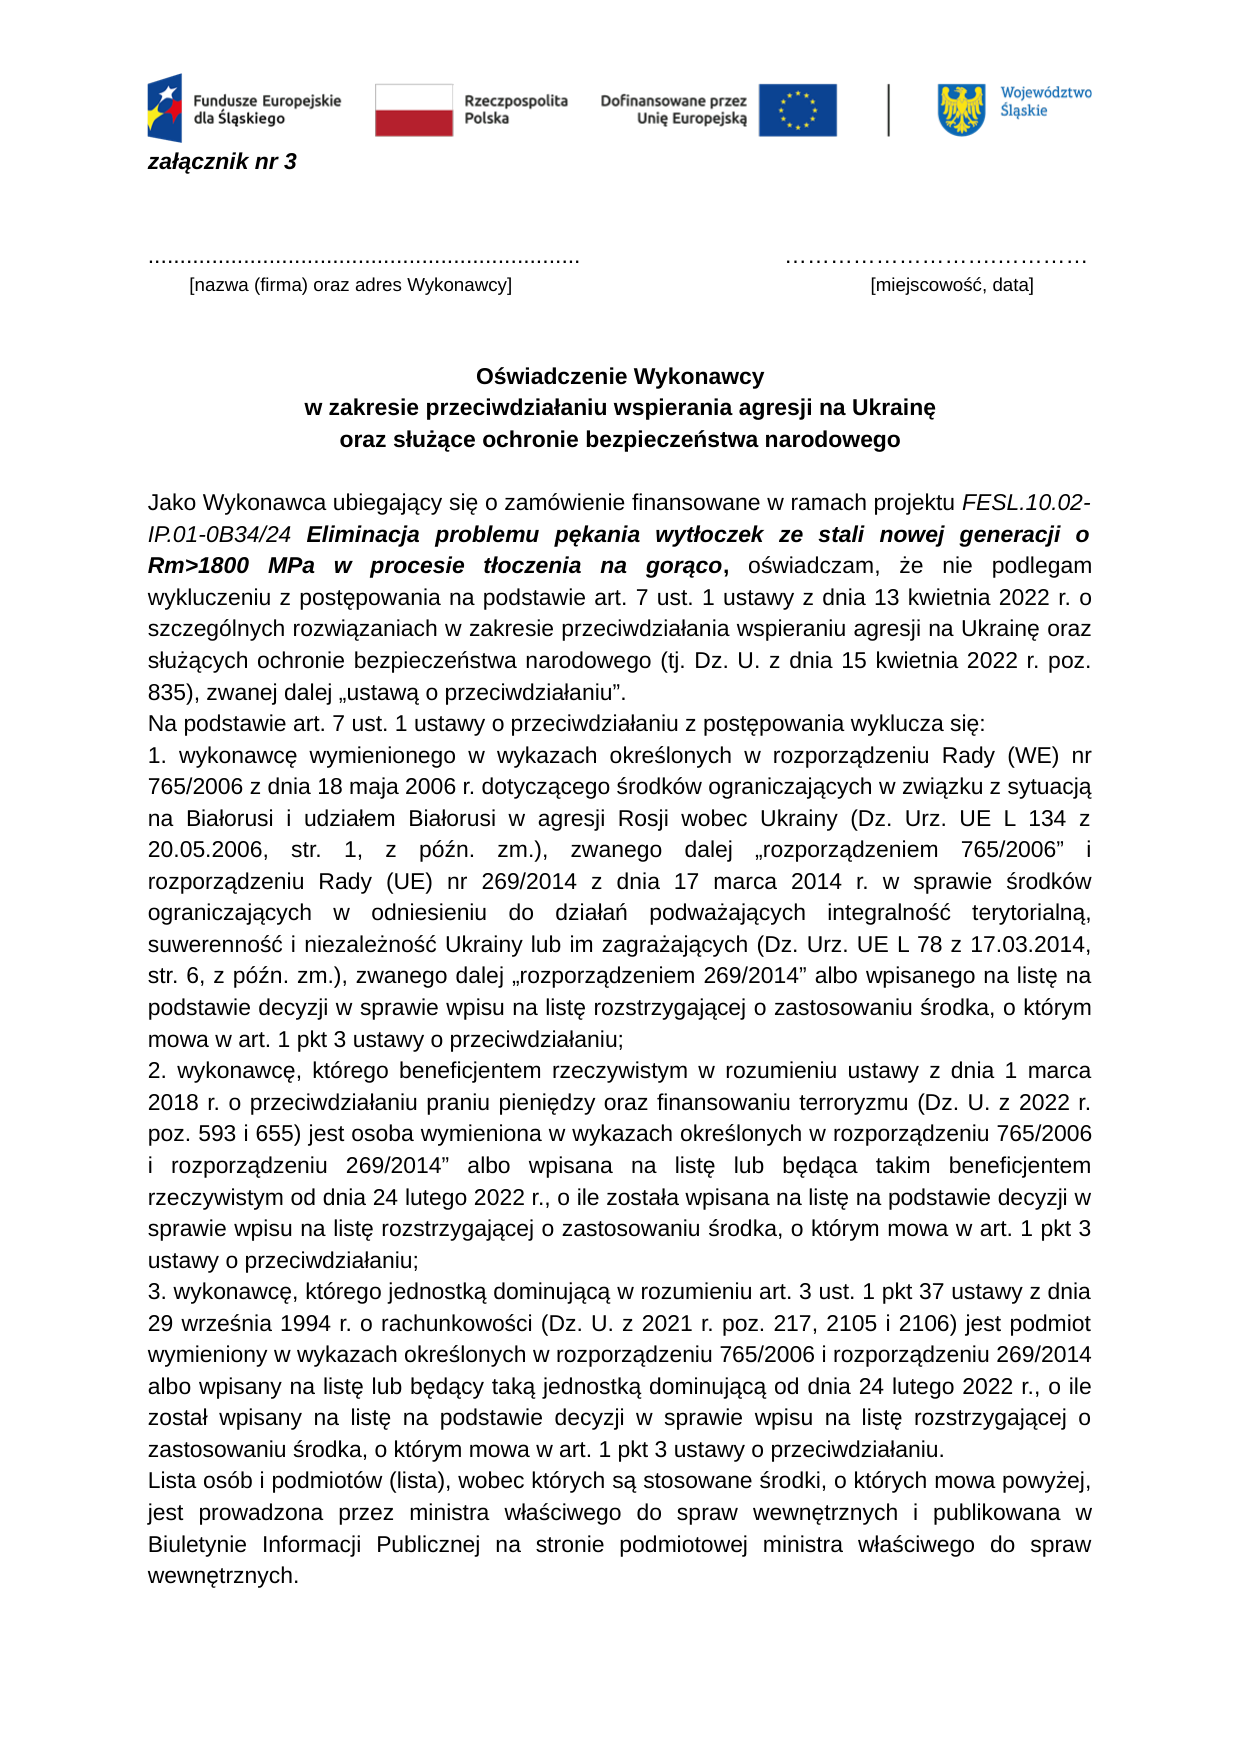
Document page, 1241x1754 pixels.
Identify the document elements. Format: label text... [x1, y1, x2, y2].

text .................................................................... ……………………….………… [148, 242, 1093, 269]
text Jako Wykonawca ubiegający się o zamówienie finansowane w ramach projektu FESL.10.02-IP.01-0B34/24 Eliminacja problemu pękania wytłoczek ze stali nowej generacji o Rm>1800 MPa w procesie tłoczenia na gorąco, oświadczam, że nie podlegam wykluczeniu z postępowania na podstawie art. 7 ust. 1 ustawy z dnia 13 kwietnia 2022 r. o szczególnych rozwiązaniach w zakresie przeciwdziałania wspieraniu agresji na Ukrainę oraz służących ochronie bezpieczeństwa narodowego (tj. Dz. U. z dnia 15 kwietnia 2022 r. poz. 835), zwanej dalej „ustawą o przeciwdziałaniu”. [148, 489, 1093, 705]
text [nazwa (firma) oraz adres Wykonawcy] [miejscowość, data] [148, 274, 1093, 295]
text w zakresie przeciwdziałaniu wspierania agresji na Ukrainę [148, 394, 1093, 421]
text 1. wykonawcę wymienionego w wykazach określonych w rozporządzeniu Rady (WE) nr 765/2006 z dnia 18 maja 2006 r. dotyczącego środków ograniczających w związku z sytuacją na Białorusi i udziałem Białorusi w agresji Rosji wobec Ukrainy (Dz. Urz. UE L 134 z 20.05.2006, str. 1, z późn. zm.), zwanego dalej „rozporządzeniem 765/2006” i rozporządzeniu Rady (UE) nr 269/2014 z dnia 17 marca 2014 r. w sprawie środków ograniczających w odniesieniu do działań podważających integralność terytorialną, suwerenność i niezależność Ukrainy lub im zagrażających (Dz. Urz. UE L 78 z 17.03.2014, str. 6, z późn. zm.), zwanego dalej „rozporządzeniem 269/2014” albo wpisanego na listę na podstawie decyzji w sprawie wpisu na listę rozstrzygającej o zastosowaniu środka, o którym mowa w art. 1 pkt 3 ustawy o przeciwdziałaniu; [148, 742, 1093, 1052]
text załącznik nr 3 [148, 148, 1093, 174]
text Oświadczenie Wykonawcy [148, 363, 1093, 389]
picture [147, 73, 1092, 143]
text Na podstawie art. 7 ust. 1 ustawy o przeciwdziałaniu z postępowania wyklucza się: [148, 710, 1093, 736]
text 3. wykonawcę, którego jednostką dominującą w rozumieniu art. 3 ust. 1 pkt 37 ustawy z dnia 29 września 1994 r. o rachunkowości (Dz. U. z 2021 r. poz. 217, 2105 i 2106) jest podmiot wymieniony w wykazach określonych w rozporządzeniu 765/2006 i rozporządzeniu 269/2014 albo wpisany na listę lub będący taką jednostką dominującą od dnia 24 lutego 2022 r., o ile został wpisany na listę na podstawie decyzji w sprawie wpisu na listę rozstrzygającej o zastosowaniu środka, o którym mowa w art. 1 pkt 3 ustawy o przeciwdziałaniu. [148, 1278, 1093, 1462]
text Lista osób i podmiotów (lista), wobec których są stosowane środki, o których mowa powyżej, jest prowadzona przez ministra właściwego do spraw wewnętrznych i publikowana w Biuletynie Informacji Publicznej na stronie podmiotowej ministra właściwego do spraw wewnętrznych. [148, 1467, 1093, 1588]
text 2. wykonawcę, którego beneficjentem rzeczywistym w rozumieniu ustawy z dnia 1 marca 2018 r. o przeciwdziałaniu praniu pieniędzy oraz finansowaniu terroryzmu (Dz. U. z 2022 r. poz. 593 i 655) jest osoba wymieniona w wykazach określonych w rozporządzeniu 765/2006 i rozporządzeniu 269/2014” albo wpisana na listę lub będąca takim beneficjentem rzeczywistym od dnia 24 lutego 2022 r., o ile została wpisana na listę na podstawie decyzji w sprawie wpisu na listę rozstrzygającej o zastosowaniu środka, o którym mowa w art. 1 pkt 3 ustawy o przeciwdziałaniu; [148, 1057, 1093, 1273]
text oraz służące ochronie bezpieczeństwa narodowego [148, 426, 1093, 452]
